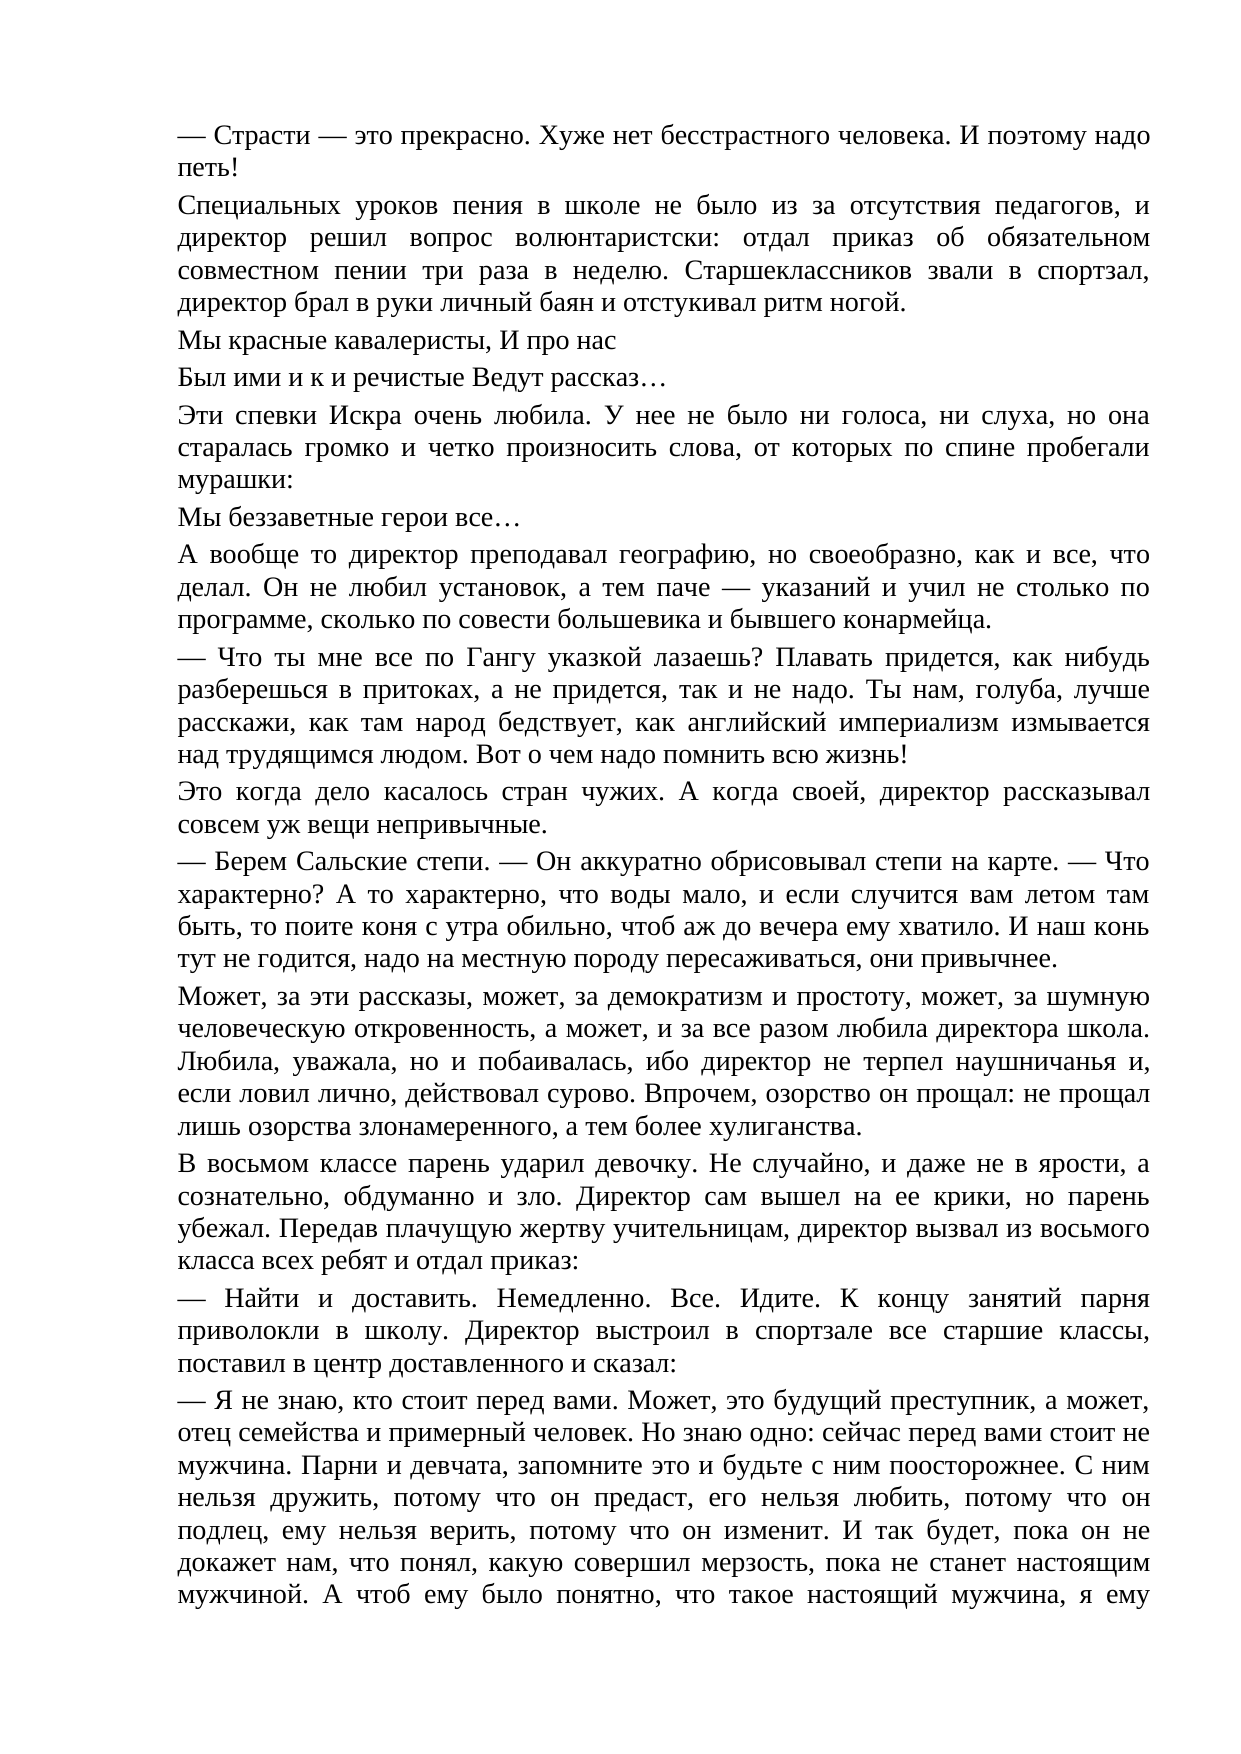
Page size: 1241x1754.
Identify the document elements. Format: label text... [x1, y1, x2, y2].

text — Страсти — это прекрасно. Хуже нет бесстрастного человека. И поэтому надо петь! [177, 118, 1152, 183]
text В восьмом классе парень ударил девочку. Не случайно, и даже не в ярости, а сознательно, обдуманно и зло. Директор сам вышел на ее крики, но парень убежал. Передав плачущую жертву учительницам, директор вызвал из восьмого класса всех ребят и отдал приказ: [177, 1146, 1152, 1276]
text Это когда дело касалось стран чужих. А когда своей, директор рассказывал совсем уж вещи непривычные. [177, 774, 1152, 839]
text А вообще то директор преподавал географию, но своеобразно, как и все, что делал. Он не любил установок, а тем паче — указаний и учил не столько по программе, сколько по совести большевика и бывшего конармейца. [177, 537, 1152, 635]
text Мы беззаветные герои все… [177, 500, 1152, 532]
text Может, за эти рассказы, может, за демократизм и простоту, может, за шумную человеческую откровенность, а может, и за все разом любила директора школа. Любила, уважала, но и побаивалась, ибо директор не терпел наушничанья и, если ловил лично, действовал сурово. Впрочем, озорство он прощал: не прощал лишь озорства злонамеренного, а тем более хулиганства. [177, 979, 1152, 1141]
text Мы красные кавалеристы, И про нас [177, 323, 1152, 355]
text Специальных уроков пения в школе не было из за отсутствия педагогов, и директор решил вопрос волюнтаристски: отдал приказ об обязательном совместном пении три раза в неделю. Старшеклассников звали в спортзал, директор брал в руки личный баян и отстукивал ритм ногой. [177, 188, 1152, 318]
text — Что ты мне все по Гангу указкой лазаешь? Плавать придется, как нибудь разберешься в притоках, а не придется, так и не надо. Ты нам, голуба, лучше расскажи, как там народ бедствует, как английский империализм измывается над трудящимся людом. Вот о чем надо помнить всю жизнь! [177, 640, 1152, 769]
text — Найти и доставить. Немедленно. Все. Идите. К концу занятий парня приволокли в школу. Директор выстроил в спортзале все старшие классы, поставил в центр доставленного и сказал: [177, 1281, 1152, 1378]
text Был ими и к и речистые Ведут рассказ… [177, 360, 1152, 393]
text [177, 1383, 1152, 1610]
text Эти спевки Искра очень любила. У нее не было ни голоса, ни слуха, но она старалась громко и четко произносить слова, от которых по спине пробегали мурашки: [177, 398, 1152, 495]
text — Берем Сальские степи. — Он аккуратно обрисовывал степи на карте. — Что характерно? А то характерно, что воды мало, и если случится вам летом там быть, то поите коня с утра обильно, чтоб аж до вечера ему хватило. И наш конь тут не годится, надо на местную породу пересаживаться, они привычнее. [177, 844, 1152, 974]
